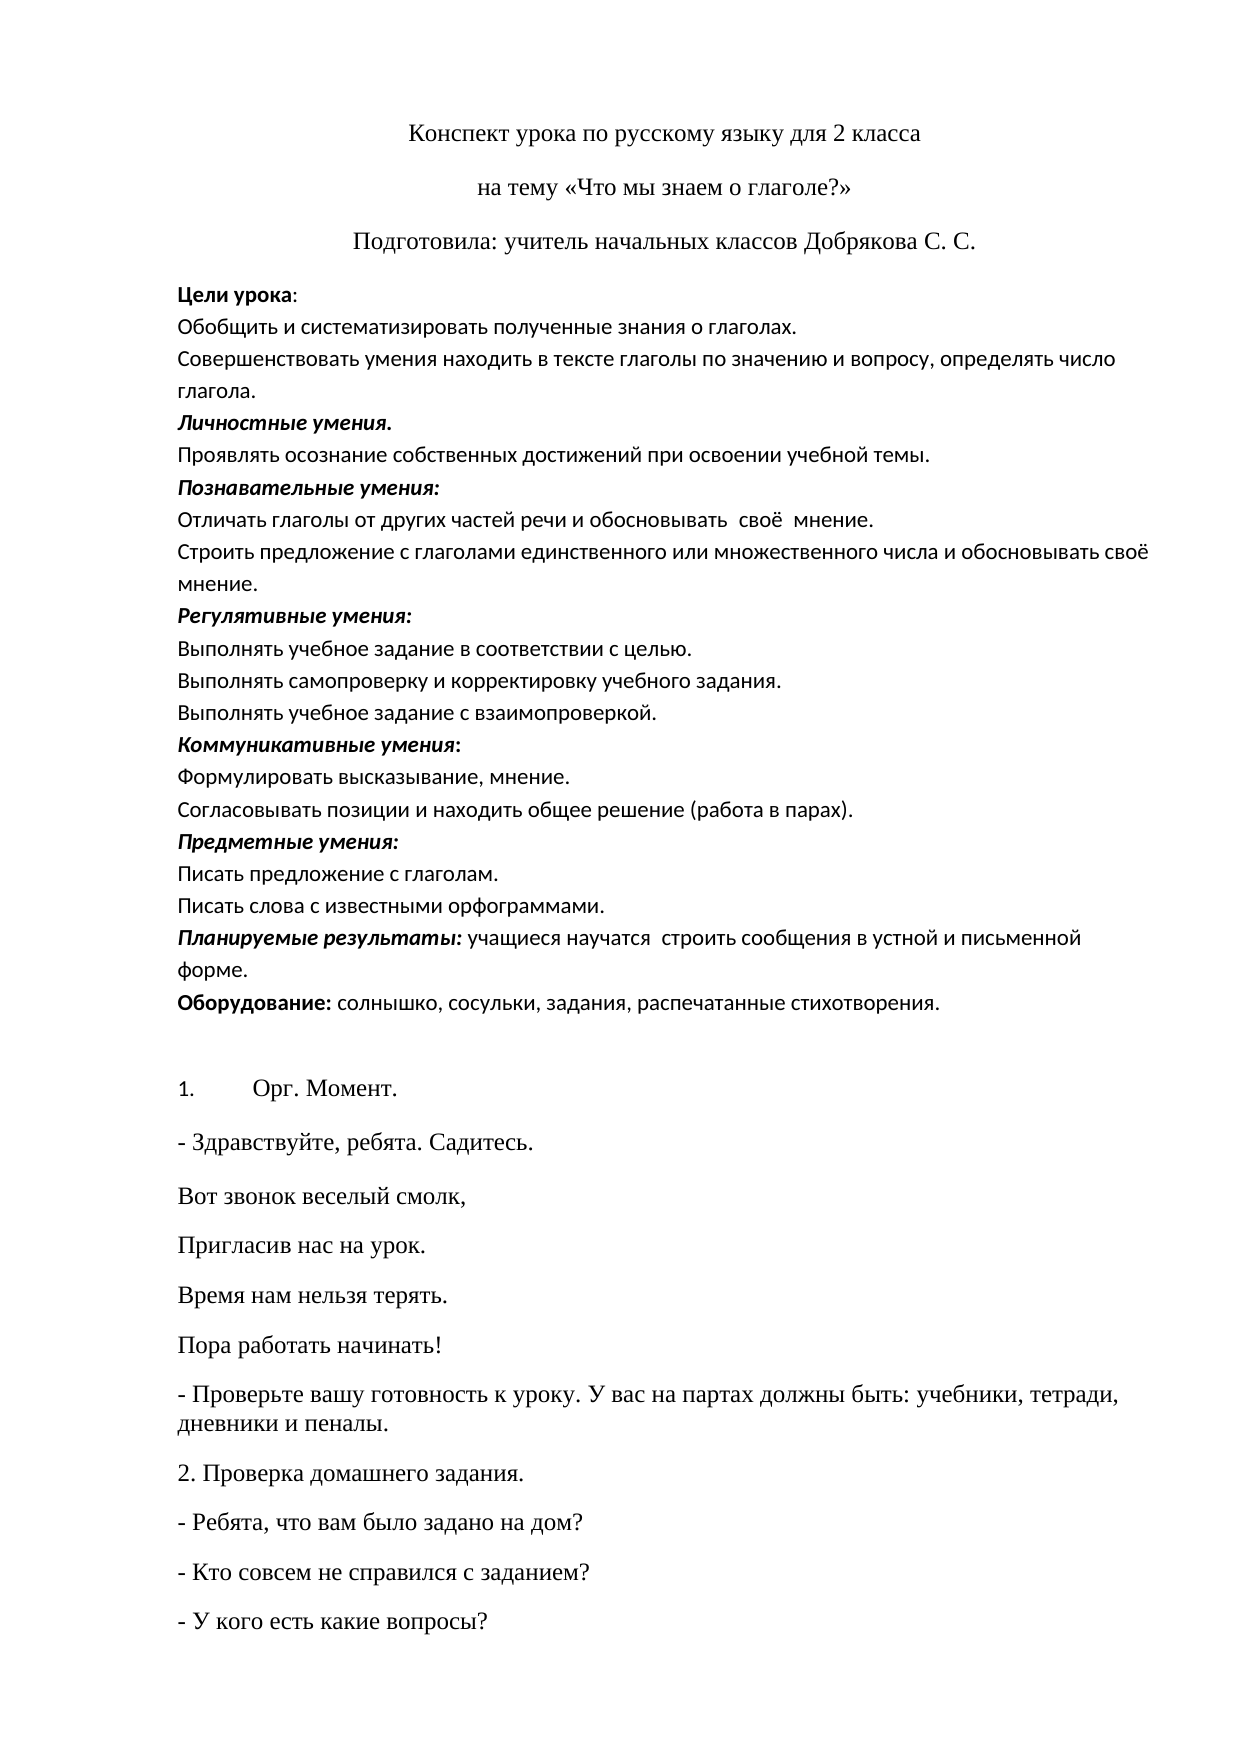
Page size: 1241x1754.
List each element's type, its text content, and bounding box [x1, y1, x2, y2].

text Конспект урока по русскому языку для 2 класса [177, 118, 1152, 147]
text Строить предложение с глаголами единственного или множественного числа и обосновывать своё мнение. [177, 537, 1152, 597]
text Вот звонок веселый смолк, [177, 1181, 1152, 1210]
text Личностные умения. [177, 408, 1152, 436]
text Пора работать начинать! [177, 1330, 1152, 1358]
text Выполнять учебное задание в соответствии с целью. [177, 634, 1152, 662]
text - У кого есть какие вопросы? [177, 1606, 1152, 1635]
text Проявлять осознание собственных достижений при освоении учебной темы. [177, 441, 1152, 469]
text Писать предложение с глаголам. [177, 859, 1152, 887]
text Время нам нельзя терять. [177, 1280, 1152, 1309]
text - Здравствуйте, ребята. Садитесь. [177, 1127, 1152, 1156]
text Отличать глаголы от других частей речи и обосновывать своё мнение. [177, 505, 1152, 533]
text Цели урока: [177, 280, 1152, 308]
text Пригласив нас на урок. [177, 1231, 1152, 1259]
text Познавательные умения: [177, 473, 1152, 501]
text Совершенствовать умения находить в тексте глаголы по значению и вопросу, определять число глагола. [177, 344, 1152, 404]
text Выполнять самопроверку и корректировку учебного задания. [177, 666, 1152, 694]
text Согласовывать позиции и находить общее решение (работа в парах). [177, 795, 1152, 823]
text Писать слова с известными орфограммами. [177, 891, 1152, 919]
text - Кто совсем не справился с заданием? [177, 1557, 1152, 1586]
text Коммуникативные умения: [177, 730, 1152, 758]
text - Ребята, что вам было задано на дом? [177, 1507, 1152, 1536]
text Обобщить и систематизировать полученные знания о глаголах. [177, 312, 1152, 340]
list Орг. Момент. [177, 1073, 1152, 1102]
text Подготовила: учитель начальных классов Добрякова С. С. [177, 226, 1152, 254]
text 2. Проверка домашнего задания. [177, 1458, 1152, 1486]
text Оборудование: солнышко, сосульки, задания, распечатанные стихотворения. [177, 988, 1152, 1016]
text - Проверьте вашу готовность к уроку. У вас на партах должны быть: учебники, тетради, дневники и пеналы. [177, 1379, 1152, 1437]
text Предметные умения: [177, 827, 1152, 855]
text Формулировать высказывание, мнение. [177, 762, 1152, 791]
text Планируемые результаты: учащиеся научатся строить сообщения в устной и письменной форме. [177, 923, 1152, 984]
text на тему «Что мы знаем о глаголе?» [177, 172, 1152, 201]
text Выполнять учебное задание с взаимопроверкой. [177, 698, 1152, 726]
text Регулятивные умения: [177, 602, 1152, 629]
